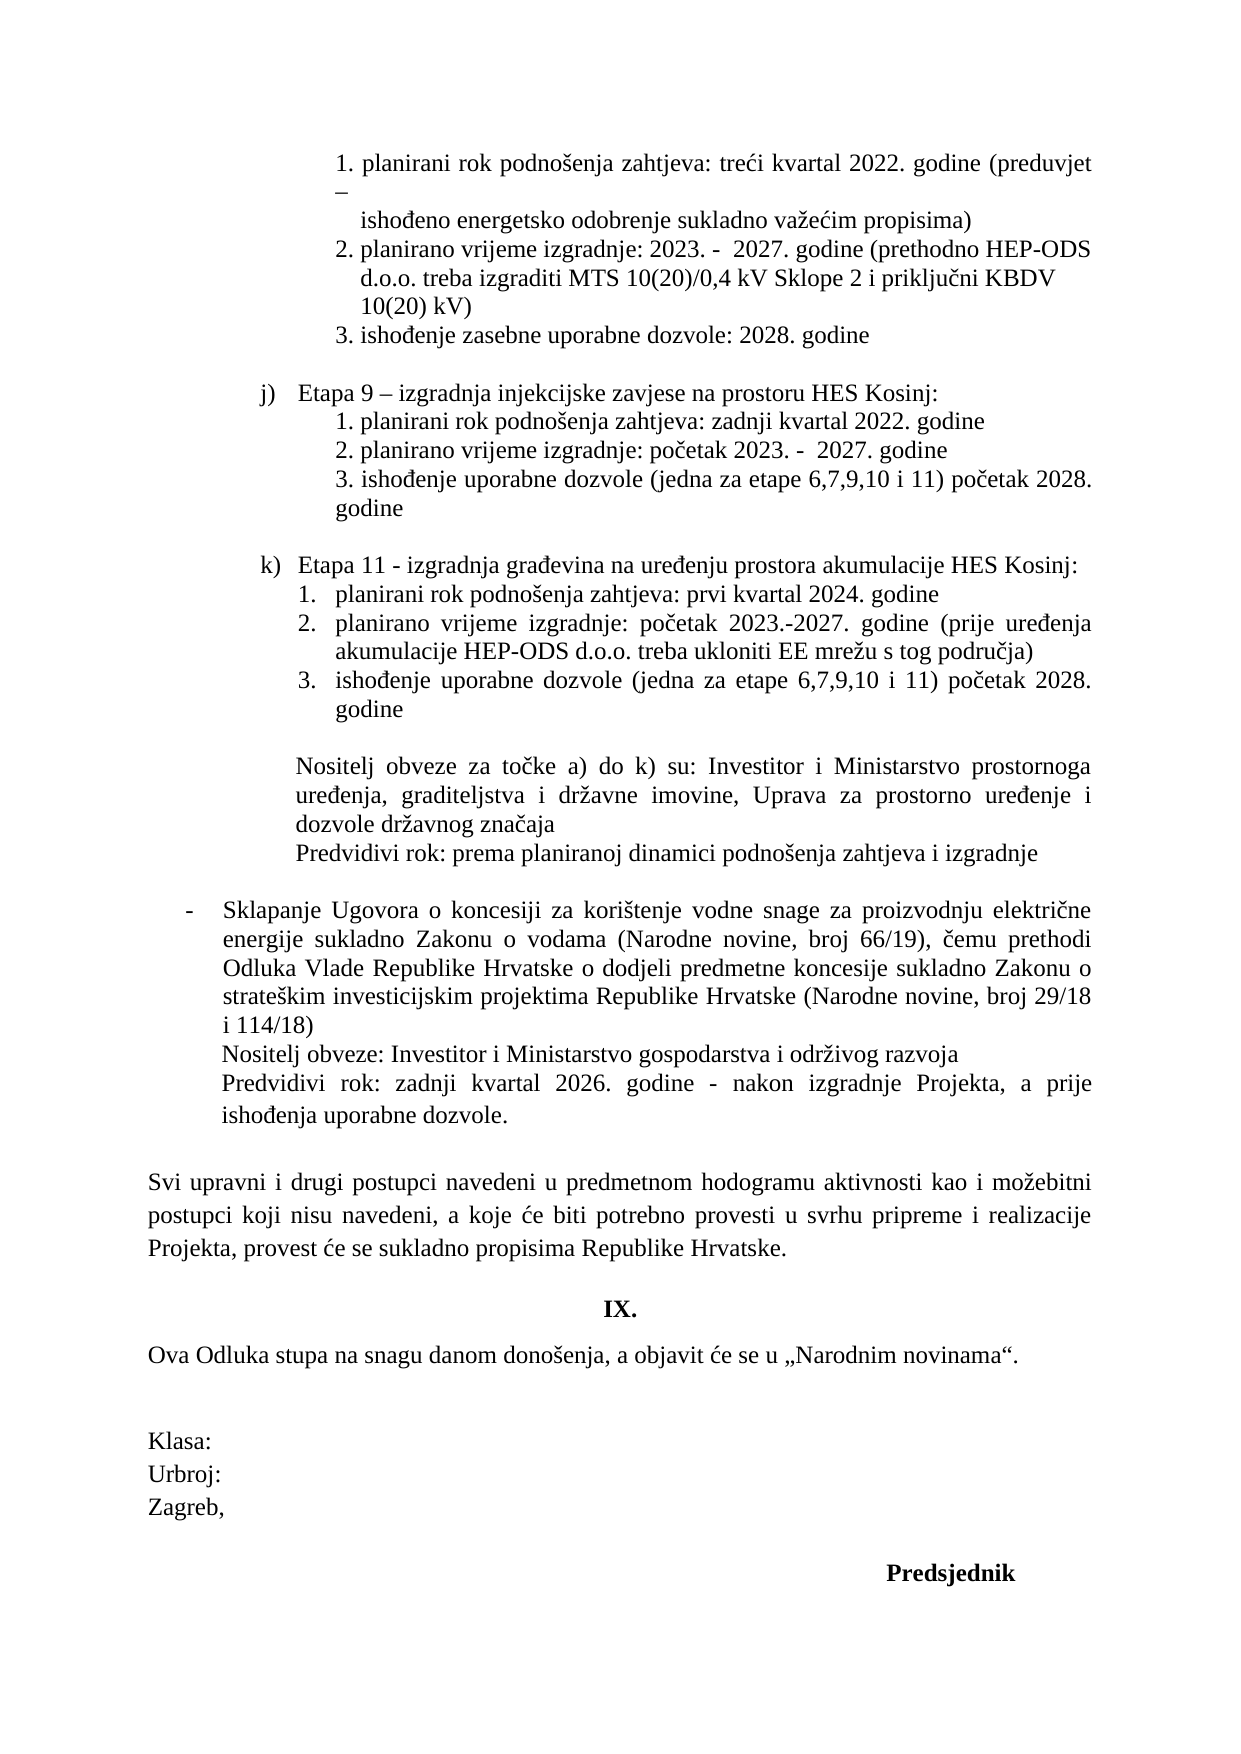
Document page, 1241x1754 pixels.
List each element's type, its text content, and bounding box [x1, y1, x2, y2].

list 3. ishođenje uporabne dozvole (jedna za etape 6,7,9,10 i 11) početak 2028. godine [335, 464, 1093, 521]
list Nositelj obveze: Investitor i Ministarstvo gospodarstva i održivog razvoja [221, 1039, 1093, 1068]
list Etapa 11 - izgradnja građevina na uređenju prostora akumulacije HES Kosinj: [260, 550, 1093, 579]
text Klasa: [148, 1426, 1093, 1455]
list 3. ishođenje zasebne uporabne dozvole: 2028. godine [335, 320, 1093, 349]
text Predvidivi rok: zadnji kvartal 2026. godine - nakon izgradnje Projekta, a prije ishođenja uporabne dozvole. [221, 1068, 1093, 1129]
list IX. [148, 1294, 1093, 1323]
list 1. planirani rok podnošenja zahtjeva: zadnji kvartal 2022. godine [335, 406, 1093, 435]
text Urbroj: [148, 1459, 1093, 1488]
text Zagreb, [148, 1492, 1093, 1521]
list Predvidivi rok: prema planiranoj dinamici podnošenja zahtjeva i izgradnje [221, 838, 1093, 866]
list 2. planirano vrijeme izgradnje: početak 2023. - 2027. godine [335, 435, 1093, 464]
list 10(20) kV) [335, 291, 1093, 320]
list 2. planirano vrijeme izgradnje: 2023. - 2027. godine (prethodno HEP-ODS [335, 234, 1093, 263]
list planirano vrijeme izgradnje: početak 2023.-2027. godine (prije uređenja akumulacije HEP-ODS d.o.o. treba ukloniti EE mrežu s tog područja) [298, 608, 1093, 665]
list Ova Odluka stupa na snagu danom donošenja, a objavit će se u „Narodnim novinama“. [148, 1340, 1093, 1369]
list d.o.o. treba izgraditi MTS 10(20)/0,4 kV Sklope 2 i priključni KBDV [335, 263, 1093, 291]
text Predsjednik [812, 1558, 1093, 1587]
list Nositelj obveze za točke a) do k) su: Investitor i Ministarstvo prostornoga uređenja, graditeljstva i državne imovine, Uprava za prostorno uređenje i dozvole državnog značaja [295, 751, 1093, 838]
list Etapa 9 – izgradnja injekcijske zavjese na prostoru HES Kosinj: [260, 378, 1093, 406]
list planirani rok podnošenja zahtjeva: prvi kvartal 2024. godine [298, 579, 1093, 608]
list Sklapanje Ugovora o koncesiji za korištenje vodne snage za proizvodnju električne energije sukladno Zakonu o vodama (Narodne novine, broj 66/19), čemu prethodi Odluka Vlade Republike Hrvatske o dodjeli predmetne koncesije sukladno Zakonu o strateškim investicijskim projektima Republike Hrvatske (Narodne novine, broj 29/18 i 114/18) [185, 895, 1093, 1039]
list ishođenje uporabne dozvole (jedna za etape 6,7,9,10 i 11) početak 2028. godine [298, 665, 1093, 723]
text Svi upravni i drugi postupci navedeni u predmetnom hodogramu aktivnosti kao i možebitni postupci koji nisu navedeni, a koje će biti potrebno provesti u svrhu pripreme i realizacije Projekta, provest će se sukladno propisima Republike Hrvatske. [148, 1167, 1093, 1261]
list 1. planirani rok podnošenja zahtjeva: treći kvartal 2022. godine (preduvjet – [335, 148, 1093, 205]
list ishođeno energetsko odobrenje sukladno važećim propisima) [335, 205, 1093, 234]
